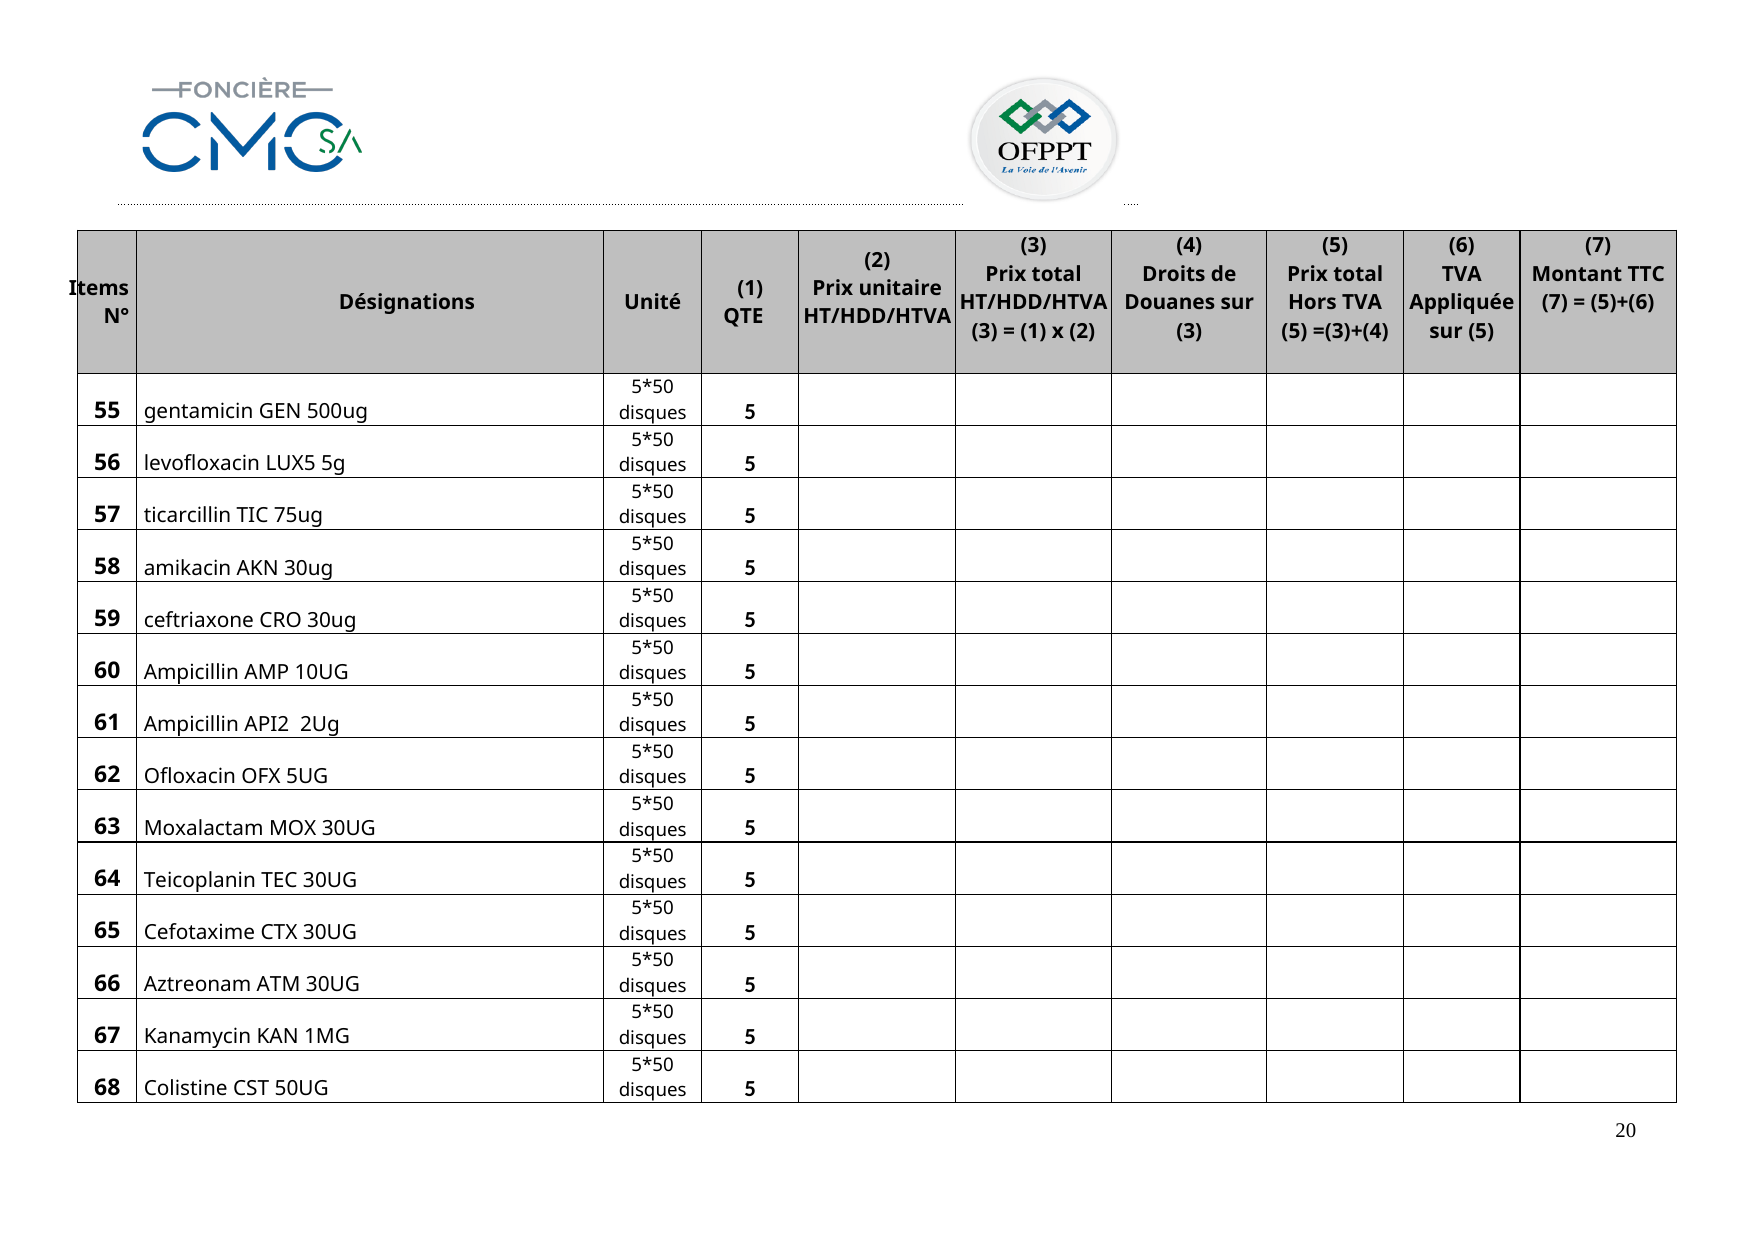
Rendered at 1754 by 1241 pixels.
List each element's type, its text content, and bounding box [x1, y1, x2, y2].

table_cell [799, 895, 955, 946]
table_cell [1267, 426, 1403, 477]
table_cell [1267, 634, 1403, 685]
table_cell [799, 426, 955, 477]
table_cell [1521, 947, 1676, 998]
table_cell [1267, 947, 1403, 998]
table_cell [1521, 634, 1676, 685]
table_cell amikacin AKN 30ug [137, 530, 603, 581]
table_cell [1404, 999, 1519, 1050]
table_cell [956, 947, 1111, 998]
table_cell Cefotaxime CTX 30UG [137, 895, 603, 946]
table_cell [1112, 686, 1266, 737]
table_cell [1112, 790, 1266, 841]
table_cell [1404, 738, 1519, 789]
table_cell [1521, 686, 1676, 737]
table_cell 63 [78, 790, 136, 841]
table_cell [956, 738, 1111, 789]
table_cell 5 [702, 478, 798, 529]
table_cell [799, 738, 955, 789]
table_cell 5*50 disques [604, 478, 701, 529]
table_cell [1521, 426, 1676, 477]
table_cell 59 [78, 582, 136, 633]
table_cell [1521, 1051, 1676, 1102]
table_cell 5 [702, 426, 798, 477]
table_cell [1112, 426, 1266, 477]
table_cell [956, 478, 1111, 529]
table_cell [799, 478, 955, 529]
table_cell 5 [702, 374, 798, 425]
table_cell [1267, 895, 1403, 946]
table_cell 57 [78, 478, 136, 529]
table_cell 5*50 disques [604, 530, 701, 581]
table_cell [956, 374, 1111, 425]
table_cell [1521, 478, 1676, 529]
table_cell [1404, 843, 1519, 893]
table_cell Ampicillin API2 2Ug [137, 686, 603, 737]
table_cell [799, 947, 955, 998]
table_cell 5*50 disques [604, 999, 701, 1050]
table_cell 5 [702, 582, 798, 633]
table_cell Moxalactam MOX 30UG [137, 790, 603, 841]
table_cell 5 [702, 686, 798, 737]
table_cell [799, 790, 955, 841]
table_cell 66 [78, 947, 136, 998]
table_cell Kanamycin KAN 1MG [137, 999, 603, 1050]
table_cell [956, 999, 1111, 1050]
table_cell [1267, 530, 1403, 581]
table_cell [1267, 738, 1403, 789]
table_cell 60 [78, 634, 136, 685]
table_header Désignations [137, 231, 603, 373]
table_cell [956, 843, 1111, 893]
table_cell Ampicillin AMP 10UG [137, 634, 603, 685]
table_cell [1267, 843, 1403, 893]
table_cell [1404, 790, 1519, 841]
table_cell 5*50 disques [604, 426, 701, 477]
table_cell [1521, 738, 1676, 789]
table_header Unité [604, 231, 701, 373]
table_cell 64 [78, 843, 136, 893]
table_cell [799, 634, 955, 685]
table_cell [1112, 634, 1266, 685]
table_cell [799, 999, 955, 1050]
table_cell [1404, 634, 1519, 685]
table_cell 56 [78, 426, 136, 477]
table_cell [1404, 374, 1519, 425]
table_cell 67 [78, 999, 136, 1050]
table_cell [1521, 582, 1676, 633]
table_cell [956, 634, 1111, 685]
table_cell 5 [702, 634, 798, 685]
table_cell [1521, 843, 1676, 893]
table_cell [956, 1051, 1111, 1102]
table_cell ceftriaxone CRO 30ug [137, 582, 603, 633]
table_header (1) QTE [702, 231, 798, 373]
table_cell [799, 582, 955, 633]
table_cell 5 [702, 999, 798, 1050]
table_header (6) TVA Appliquée sur (5) [1404, 231, 1519, 373]
table_cell [1112, 999, 1266, 1050]
table_cell 5*50 disques [604, 790, 701, 841]
table_cell 5*50 disques [604, 895, 701, 946]
table_cell [1521, 999, 1676, 1050]
table_cell [956, 895, 1111, 946]
table_cell gentamicin GEN 500ug [137, 374, 603, 425]
table_cell 5 [702, 530, 798, 581]
table_cell [1267, 790, 1403, 841]
table_header (3) Prix total HT/HDD/HTVA (3) = (1) x (2) [956, 231, 1111, 373]
table_cell 5 [702, 738, 798, 789]
picture [142, 77, 362, 172]
table_header (5) Prix total Hors TVA (5) =(3)+(4) [1267, 231, 1403, 373]
table_cell [1112, 478, 1266, 529]
table_cell [1112, 530, 1266, 581]
table_cell [799, 686, 955, 737]
table_cell [1112, 582, 1266, 633]
table_cell 5 [702, 947, 798, 998]
table_cell [1404, 478, 1519, 529]
table_cell [956, 582, 1111, 633]
table_cell [1112, 947, 1266, 998]
table_cell [956, 426, 1111, 477]
table_cell [1112, 895, 1266, 946]
table_cell 68 [78, 1051, 136, 1102]
table_cell Colistine CST 50UG [137, 1051, 603, 1102]
table_cell [1267, 582, 1403, 633]
table_cell [1404, 895, 1519, 946]
table_cell [1112, 1051, 1266, 1102]
table_cell [1112, 738, 1266, 789]
table_cell 65 [78, 895, 136, 946]
table_cell [1267, 478, 1403, 529]
table_cell 58 [78, 530, 136, 581]
table_cell [1404, 1051, 1519, 1102]
table_cell 5*50 disques [604, 738, 701, 789]
table_cell 5*50 disques [604, 843, 701, 893]
table_cell [1112, 374, 1266, 425]
table_cell [1404, 426, 1519, 477]
table_cell 5*50 disques [604, 634, 701, 685]
table_cell [799, 374, 955, 425]
table_cell [1521, 530, 1676, 581]
table_cell [799, 530, 955, 581]
table_cell 61 [78, 686, 136, 737]
table_cell [1404, 530, 1519, 581]
table_cell 5 [702, 1051, 798, 1102]
table_cell [956, 790, 1111, 841]
table_cell ticarcillin TIC 75ug [137, 478, 603, 529]
table_cell levofloxacin LUX5 5g [137, 426, 603, 477]
table_cell [799, 843, 955, 893]
table_header (7) Montant TTC (7) = (5)+(6) [1521, 231, 1676, 373]
table_cell 5 [702, 843, 798, 893]
table_cell [1404, 686, 1519, 737]
table_cell [799, 1051, 955, 1102]
table_cell 5*50 disques [604, 686, 701, 737]
table_header (4) Droits de Douanes sur (3) [1112, 231, 1266, 373]
table_cell 5*50 disques [604, 1051, 701, 1102]
table_cell [1112, 843, 1266, 893]
table_cell 55 [78, 374, 136, 425]
table_header (2) Prix unitaire HT/HDD/HTVA [799, 231, 955, 373]
table_cell [1404, 947, 1519, 998]
table_cell [1267, 1051, 1403, 1102]
table_cell 5*50 disques [604, 582, 701, 633]
table_cell [1267, 999, 1403, 1050]
table_cell 5 [702, 790, 798, 841]
table_cell [956, 530, 1111, 581]
table_cell [1267, 686, 1403, 737]
table_cell 5*50 disques [604, 374, 701, 425]
table_cell 5*50 disques [604, 947, 701, 998]
table_cell [1267, 374, 1403, 425]
table_cell [1521, 374, 1676, 425]
table_cell [956, 686, 1111, 737]
table_cell Aztreonam ATM 30UG [137, 947, 603, 998]
table_cell [1521, 790, 1676, 841]
table_cell Ofloxacin OFX 5UG [137, 738, 603, 789]
table_header Items N° [78, 231, 136, 373]
table_cell 62 [78, 738, 136, 789]
picture [964, 73, 1123, 205]
table_cell [1404, 582, 1519, 633]
table_cell 5 [702, 895, 798, 946]
table_cell [1521, 895, 1676, 946]
table_cell Teicoplanin TEC 30UG [137, 843, 603, 893]
